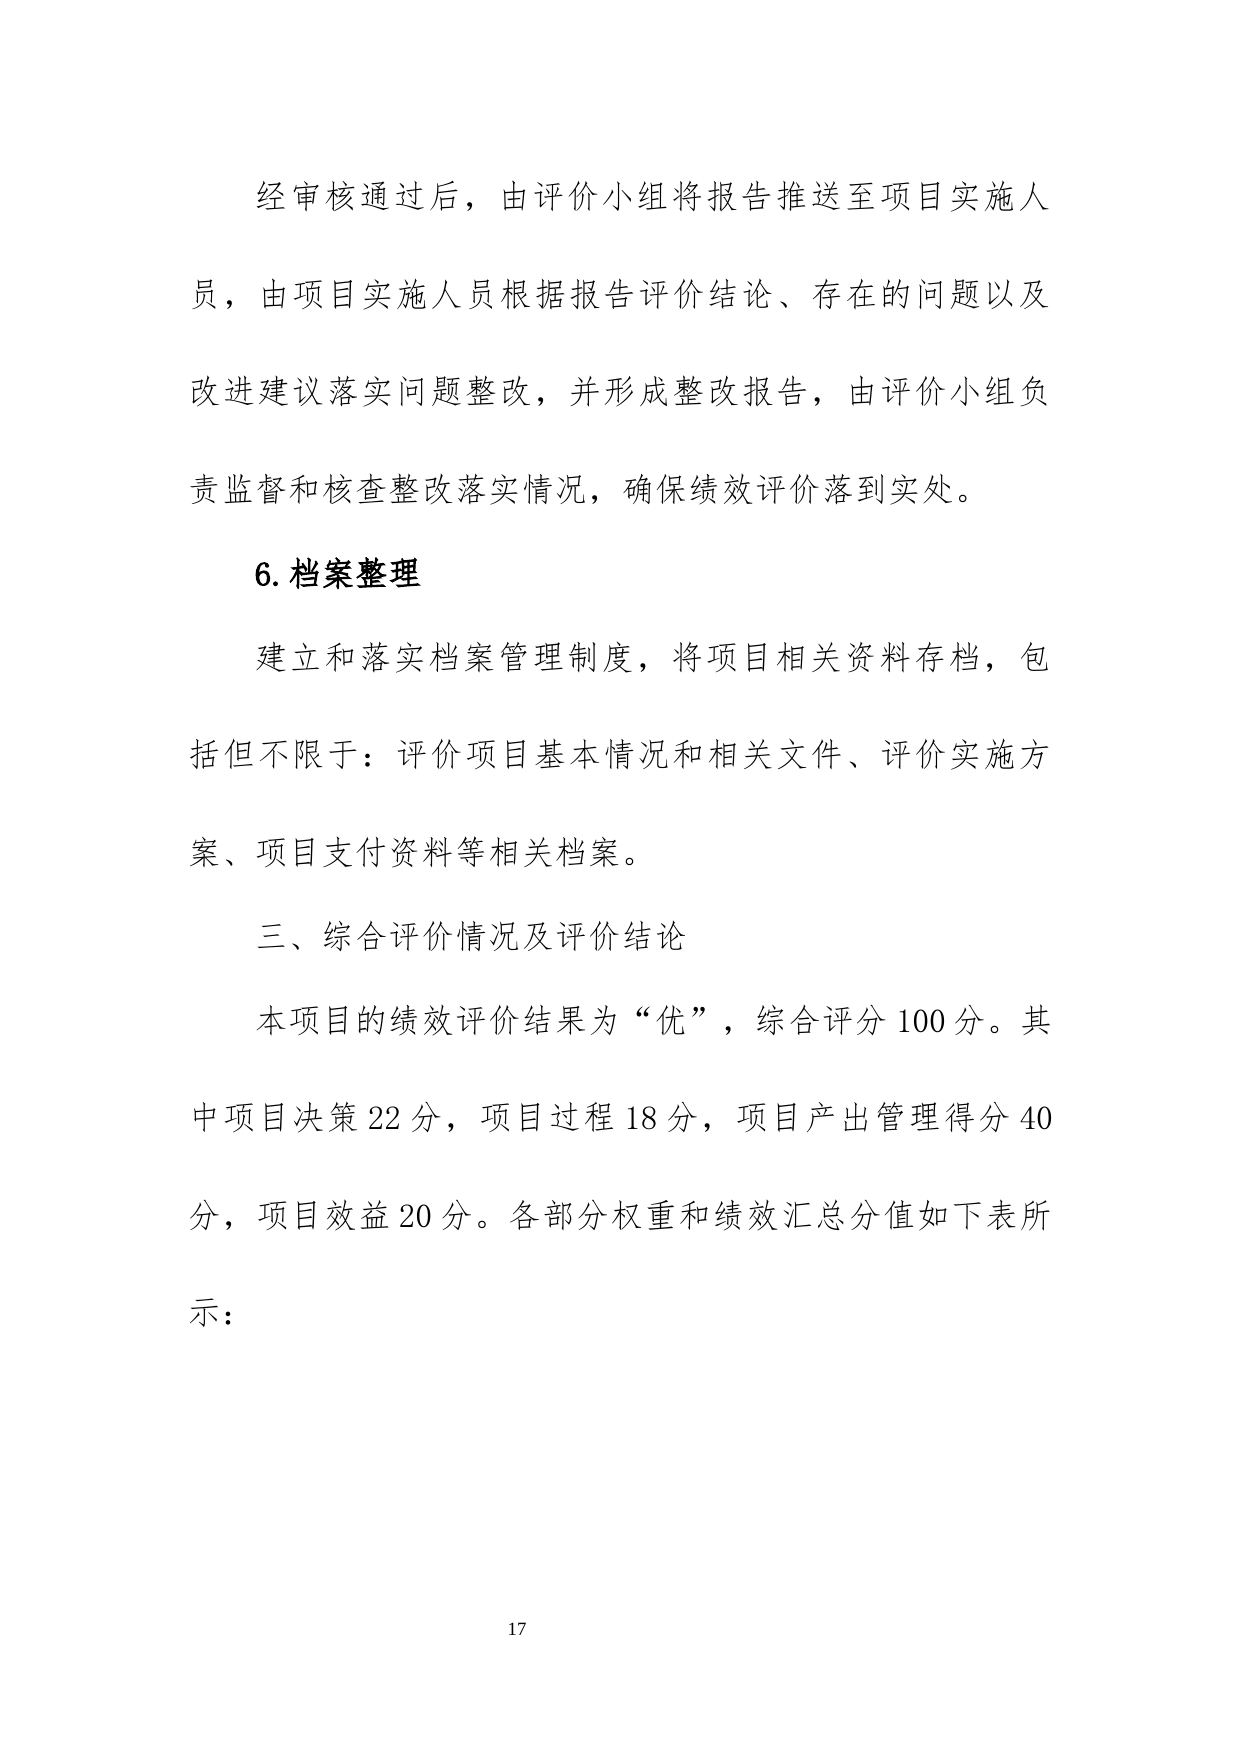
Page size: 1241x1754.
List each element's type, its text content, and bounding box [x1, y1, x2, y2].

text 建立和落实档案管理制度，将项目相关资料存档，包括但不限于：评价项目基本情况和相关文件、评价实施方案、项目支付资料等相关档案。 [187, 622, 1053, 882]
text 6.档案整理 [187, 538, 1053, 603]
text 经审核通过后，由评价小组将报告推送至项目实施人员，由项目实施人员根据报告评价结论、存在的问题以及改进建议落实问题整改，并形成整改报告，由评价小组负责监督和核查整改落实情况，确保绩效评价落到实处。 [187, 162, 1053, 519]
subtitle 三、综合评价情况及评价结论 [187, 901, 1053, 966]
text 本项目的绩效评价结果为“优”，综合评分100分。其中项目决策22分，项目过程18分，项目产出管理得分40分，项目效益20分。各部分权重和绩效汇总分值如下表所示： [187, 985, 1053, 1343]
